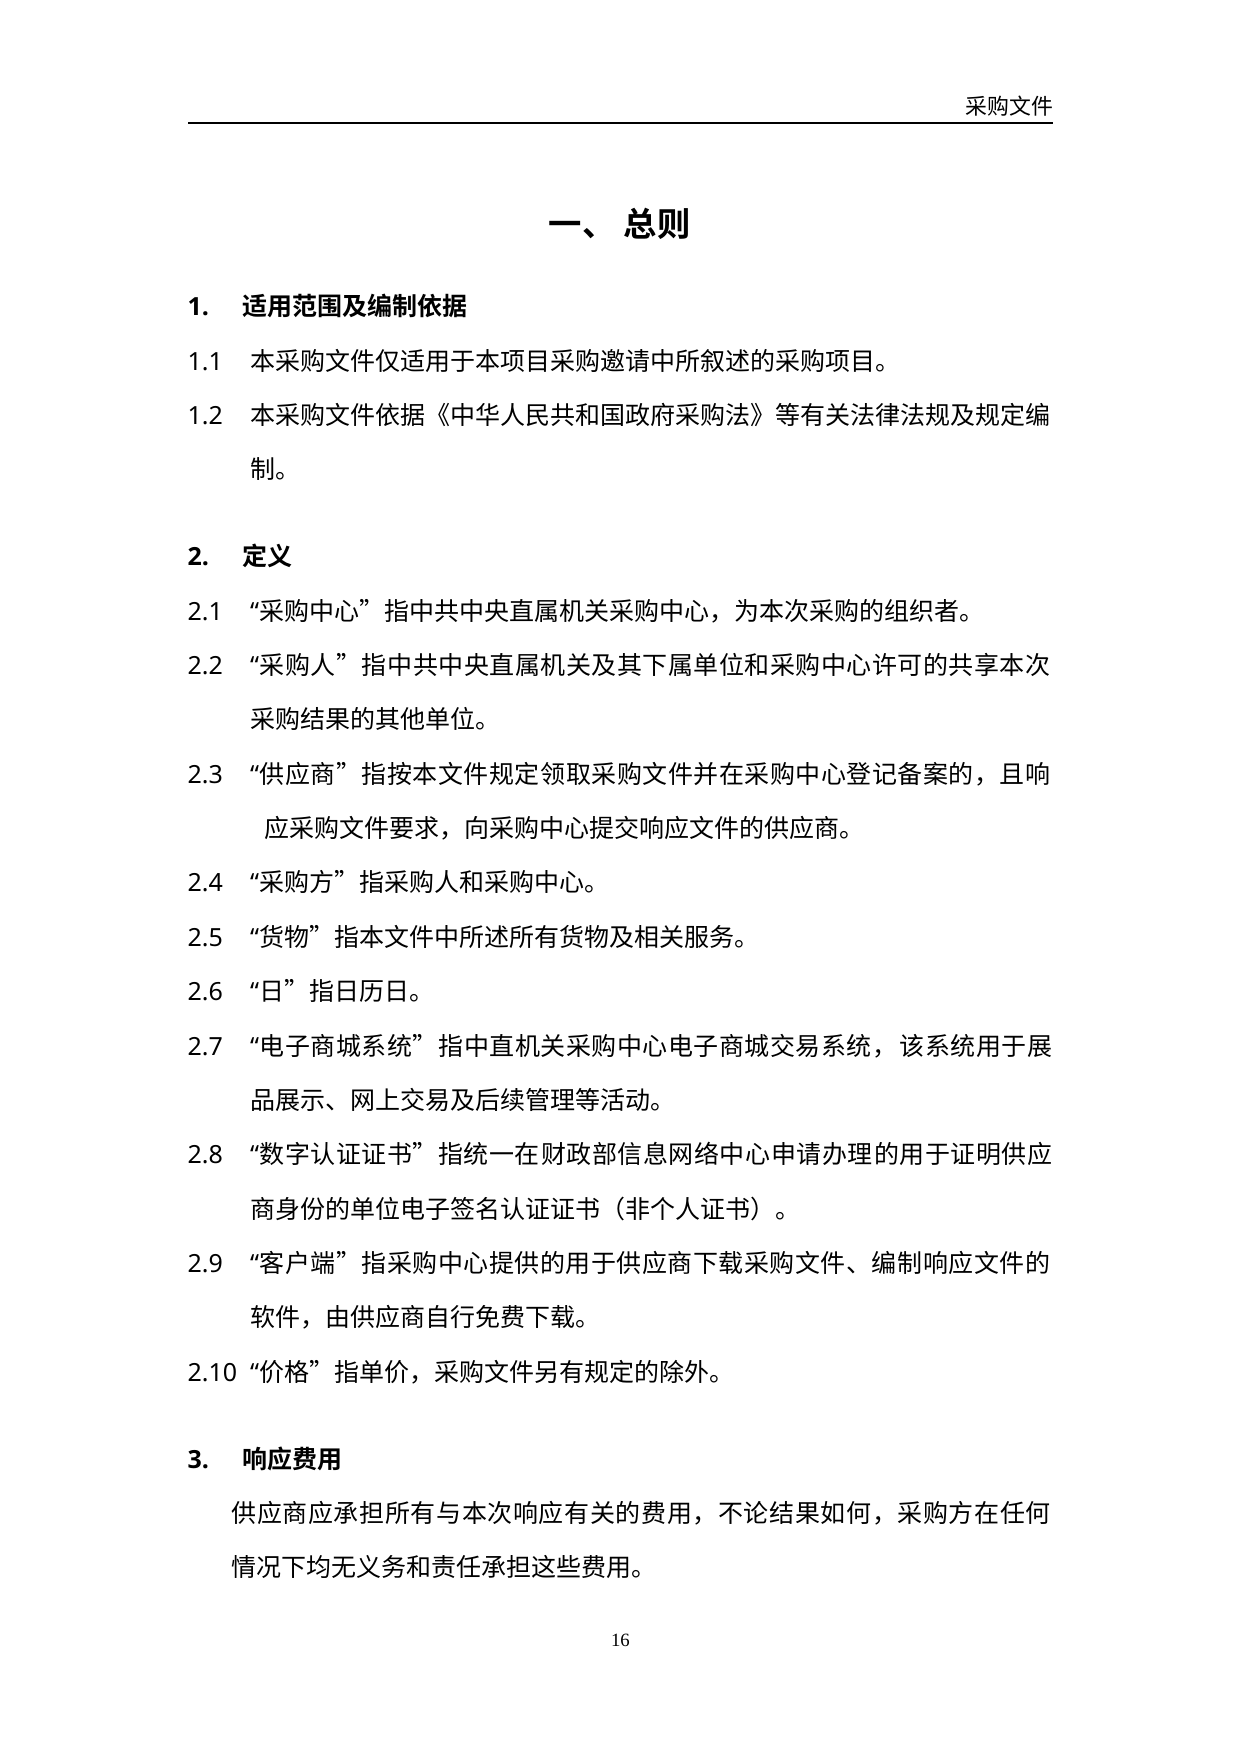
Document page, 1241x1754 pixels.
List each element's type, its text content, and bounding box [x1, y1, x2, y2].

list “采购中心”指中共中央直属机关采购中心，为本次采购的组织者。 [187, 591, 1053, 627]
list “客户端”指采购中心提供的用于供应商下载采购文件、编制响应文件的软件，由供应商自行免费下载。 [187, 1243, 1053, 1334]
list “日”指日历日。 [187, 972, 1053, 1008]
list “货物”指本文件中所述所有货物及相关服务。 [187, 917, 1053, 953]
list 适用范围及编制依据 [187, 287, 1053, 323]
list 响应费用 [187, 1439, 1053, 1475]
list 本采购文件依据《中华人民共和国政府采购法》等有关法律法规及规定编制。 [187, 395, 1053, 486]
list “电子商城系统”指中直机关采购中心电子商城交易系统，该系统用于展品展示、网上交易及后续管理等活动。 [187, 1026, 1053, 1117]
text 总则 [186, 189, 1053, 254]
list “价格”指单价，采购文件另有规定的除外。 [187, 1352, 1053, 1388]
list “数字认证证书”指统一在财政部信息网络中心申请办理的用于证明供应商身份的单位电子签名认证证书（非个人证书）。 [187, 1135, 1053, 1225]
list “采购方”指采购人和采购中心。 [187, 863, 1053, 899]
list 本采购文件仅适用于本项目采购邀请中所叙述的采购项目。 [187, 341, 1053, 377]
list 定义 [187, 537, 1053, 573]
list “供应商”指按本文件规定领取采购文件并在采购中心登记备案的，且响应采购文件要求，向采购中心提交响应文件的供应商。 [187, 754, 1053, 845]
text 供应商应承担所有与本次响应有关的费用，不论结果如何，采购方在任何情况下均无义务和责任承担这些费用。 [231, 1493, 1053, 1584]
list “采购人”指中共中央直属机关及其下属单位和采购中心许可的共享本次采购结果的其他单位。 [187, 645, 1053, 736]
